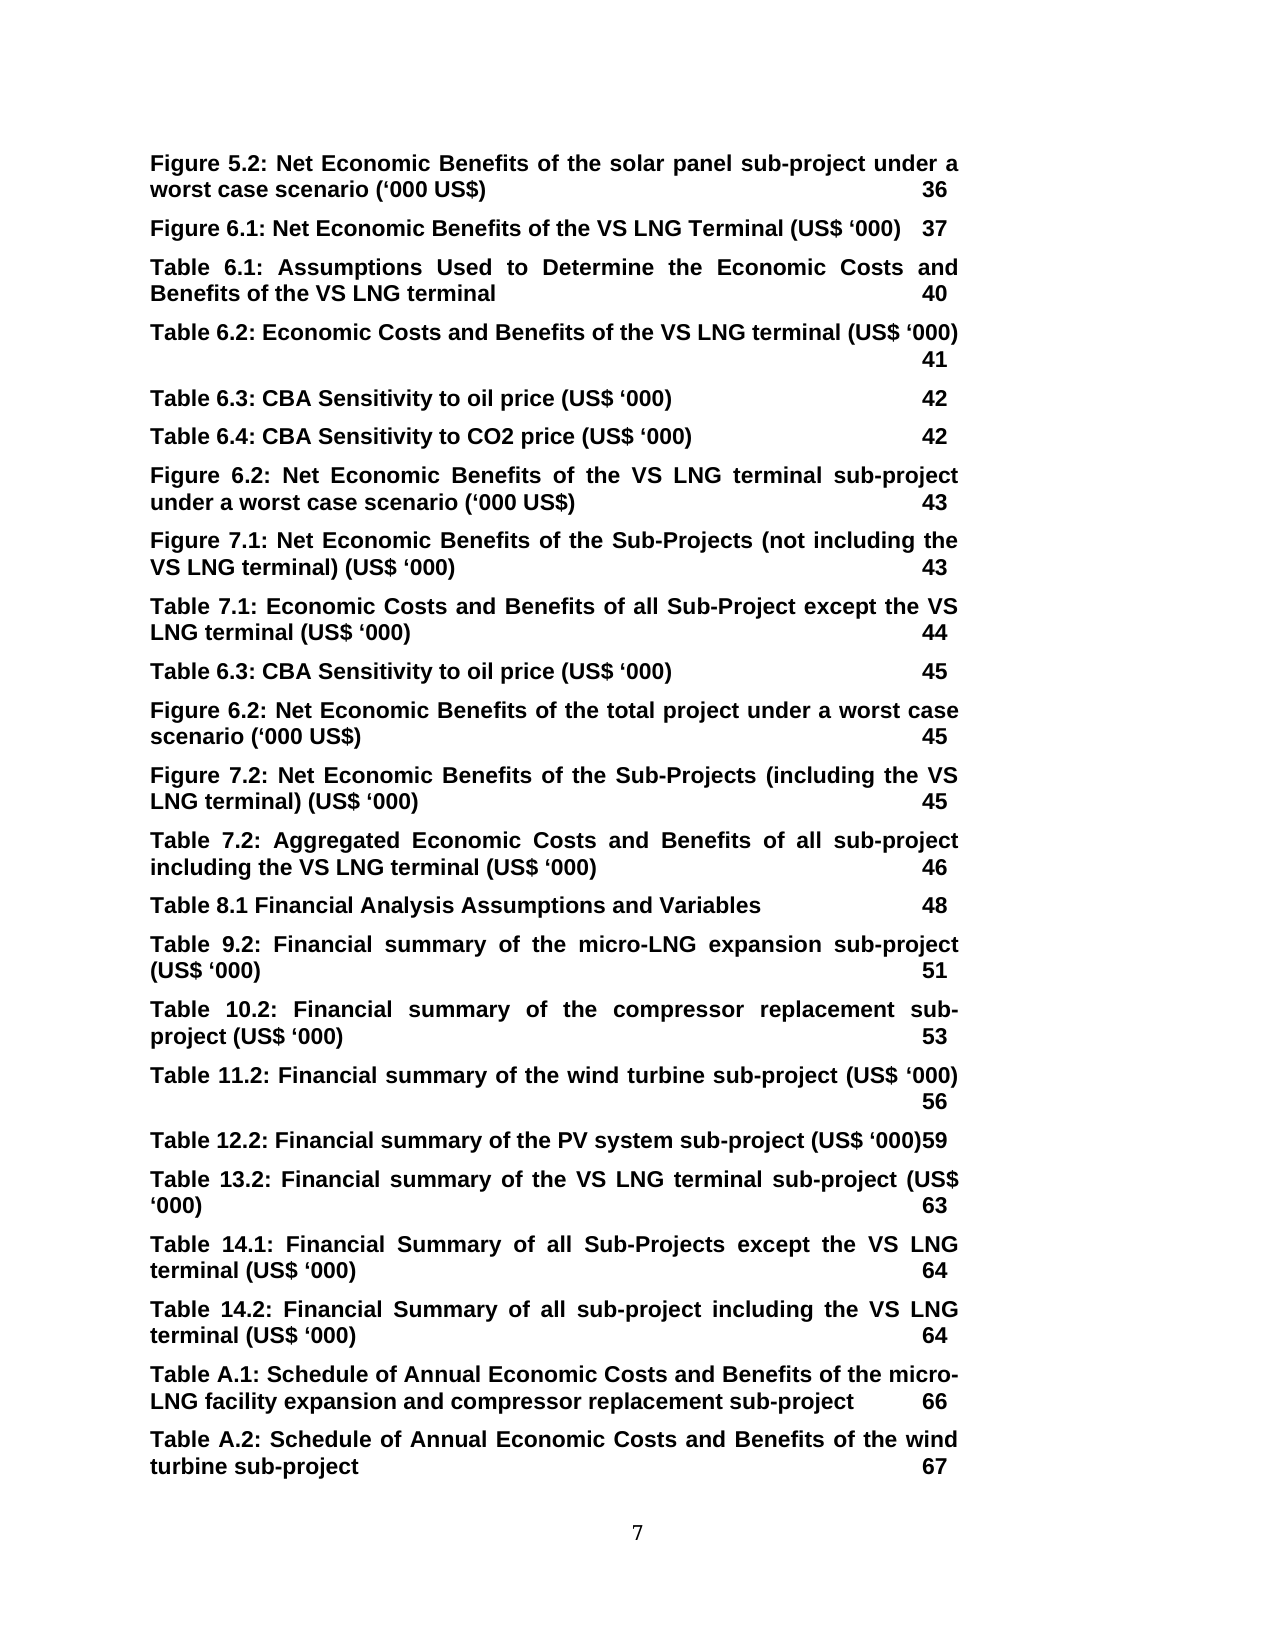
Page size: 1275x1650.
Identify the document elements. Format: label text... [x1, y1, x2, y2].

text Table 14.2: Financial Summary of all sub-project including the VS LNG terminal (US$ ‘000) 64 [150, 1296, 959, 1349]
text Figure 7.2: Net Economic Benefits of the Sub-Projects (including the VS LNG terminal) (US$ ‘000) 45 [150, 762, 959, 814]
text Table 11.2: Financial summary of the wind turbine sub-project (US$ ‘000) 56 [150, 1062, 959, 1114]
text Table 14.1: Financial Summary of all Sub-Projects except the VS LNG terminal (US$ ‘000) 64 [150, 1231, 959, 1283]
text Table A.1: Schedule of Annual Economic Costs and Benefits of the micro-LNG facility expansion and compressor replacement sub-project 66 [150, 1361, 959, 1414]
text Figure 7.1: Net Economic Benefits of the Sub-Projects (not including the VS LNG terminal) (US$ ‘000) 43 [150, 527, 959, 580]
text Table 7.2: Aggregated Economic Costs and Benefits of all sub-project including the VS LNG terminal (US$ ‘000) 46 [150, 827, 959, 880]
text Table 10.2: Financial summary of the compressor replacement sub-project (US$ ‘000) 53 [150, 996, 959, 1049]
text Figure 6.2: Net Economic Benefits of the VS LNG terminal sub-project under a worst case scenario (‘000 US$) 43 [150, 462, 959, 515]
text Table 6.4: CBA Sensitivity to CO2 price (US$ ‘000) 42 [150, 423, 959, 450]
text Table 7.1: Economic Costs and Benefits of all Sub-Project except the VS LNG terminal (US$ ‘000) 44 [150, 593, 959, 645]
text Table 6.3: CBA Sensitivity to oil price (US$ ‘000) 45 [150, 658, 959, 684]
text Figure 6.2: Net Economic Benefits of the total project under a worst case scenario (‘000 US$) 45 [150, 697, 959, 749]
text Table 12.2: Financial summary of the PV system sub-project (US$ ‘000) 59 [150, 1127, 959, 1153]
text Table 9.2: Financial summary of the micro-LNG expansion sub-project (US$ ‘000) 51 [150, 931, 959, 984]
text Table 6.2: Economic Costs and Benefits of the VS LNG terminal (US$ ‘000) 41 [150, 319, 959, 372]
text Table A.2: Schedule of Annual Economic Costs and Benefits of the wind turbine sub-project 67 [150, 1426, 959, 1479]
text Table 6.3: CBA Sensitivity to oil price (US$ ‘000) 42 [150, 384, 959, 411]
text Figure 5.2: Net Economic Benefits of the solar panel sub-project under a worst case scenario (‘000 US$) 36 [150, 150, 959, 203]
text Table 6.1: Assumptions Used to Determine the Economic Costs and Benefits of the VS LNG terminal 40 [150, 254, 959, 307]
text Table 13.2: Financial summary of the VS LNG terminal sub-project (US$ ‘000) 63 [150, 1166, 959, 1218]
text Figure 6.1: Net Economic Benefits of the VS LNG Terminal (US$ ‘000) 37 [150, 215, 959, 242]
text Table 8.1 Financial Analysis Assumptions and Variables 48 [150, 892, 959, 919]
